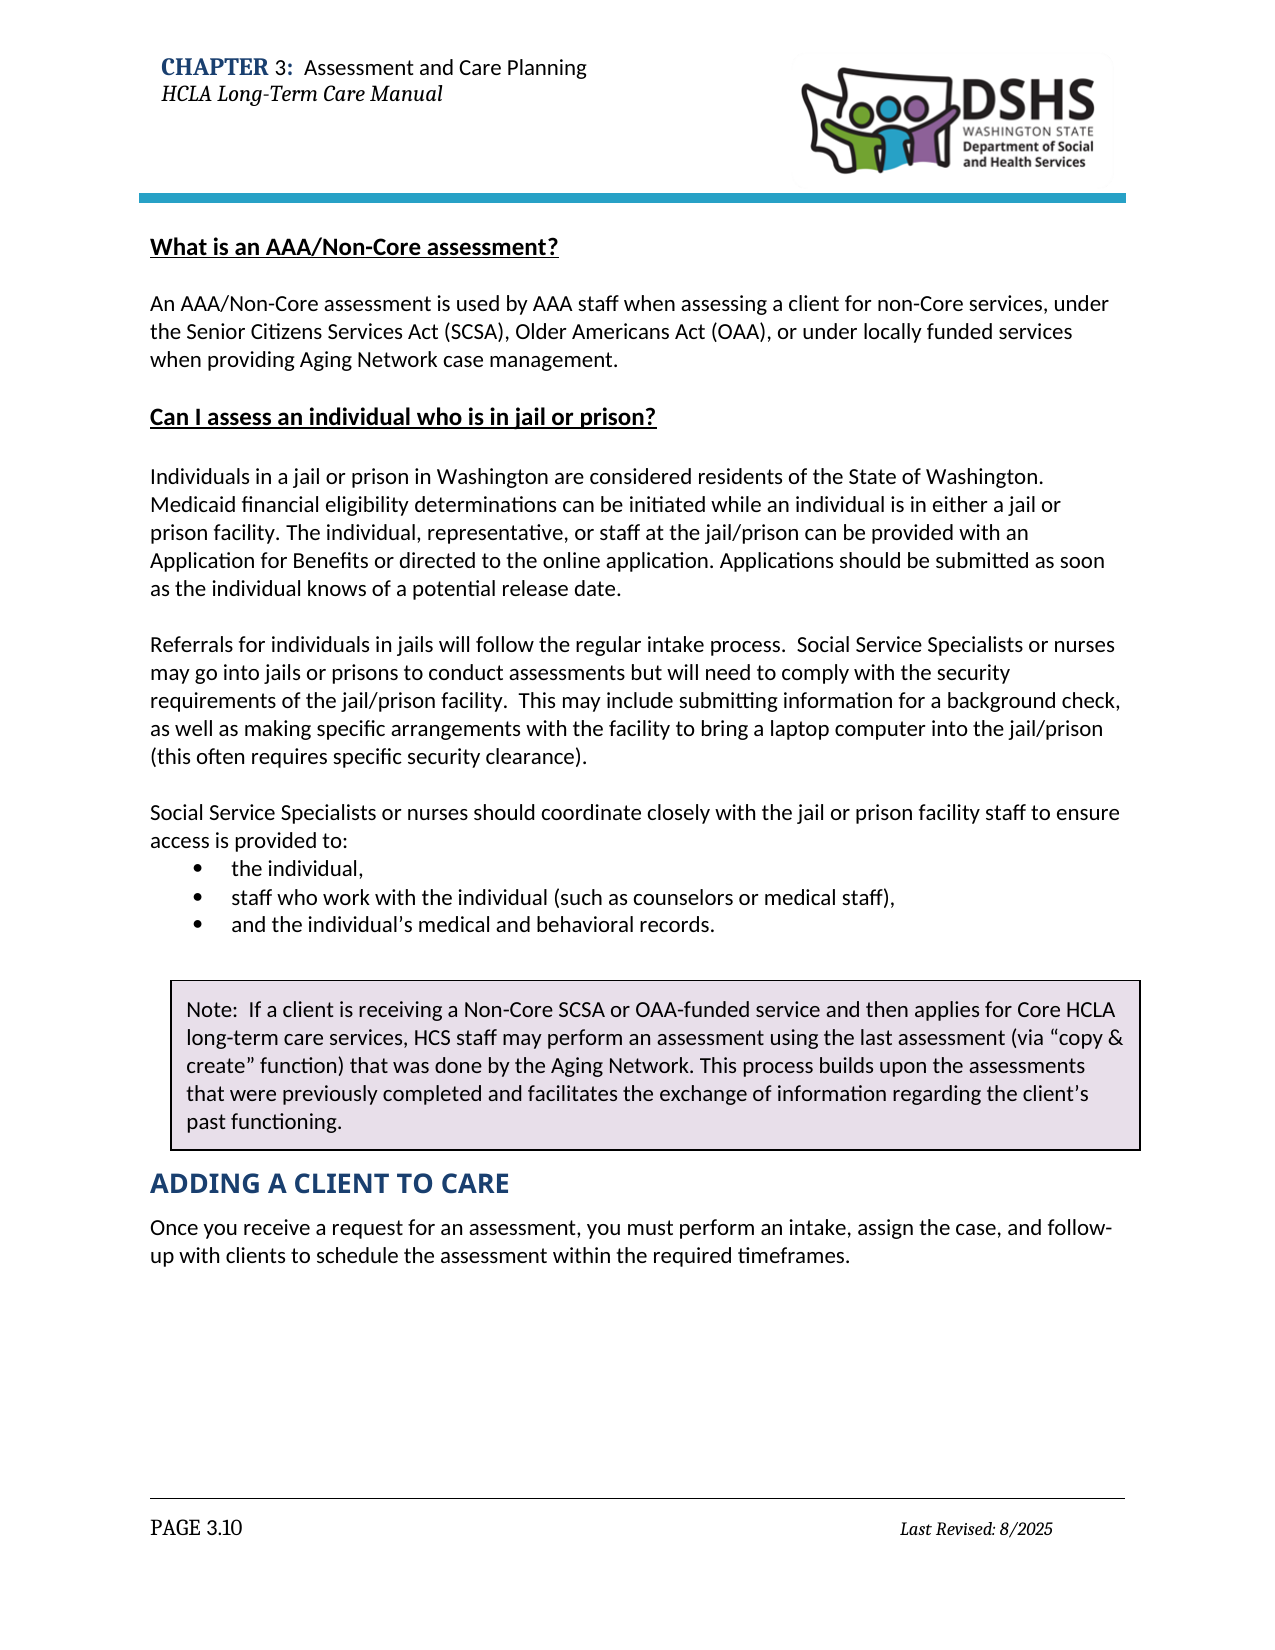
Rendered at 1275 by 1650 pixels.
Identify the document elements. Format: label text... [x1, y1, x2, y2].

list and the individual’s medical and behavioral records. [194, 911, 1125, 939]
picture [791, 52, 1115, 189]
subtitle Adding a client to CARE [150, 1016, 1125, 1201]
text Once you receive a request for an assessment, you must perform an intake, assign the case, and follow-up with clients to schedule the assessment within the required timeframes. [150, 1213, 1125, 1269]
list the individual, [194, 854, 1125, 883]
subtitle Can I assess an individual who is in jail or prison? [150, 401, 1125, 432]
text An AAA/Non-Core assessment is used by AAA staff when assessing a client for non-Core services, under the Senior Citizens Services Act (SCSA), Older Americans Act (OAA), or under locally funded services when providing Aging Network case management. [150, 289, 1125, 373]
text Social Service Specialists or nurses should coordinate closely with the jail or prison facility staff to ensure access is provided to: [150, 798, 1125, 854]
list staff who work with the individual (such as counselors or medical staff), [194, 883, 1125, 911]
subtitle What is an AAA/Non-Core assessment? [150, 231, 1125, 261]
text Individuals in a jail or prison in Washington are considered residents of the State of Washington. Medicaid financial eligibility determinations can be initiated while an individual is in either a jail or prison facility. The individual, representative, or staff at the jail/prison can be provided with an Application for Benefits or directed to the online application. Applications should be submitted as soon as the individual knows of a potential release date. [150, 462, 1125, 602]
text Referrals for individuals in jails will follow the regular intake process. Social Service Specialists or nurses may go into jails or prisons to conduct assessments but will need to comply with the security requirements of the jail/prison facility. This may include submitting information for a background check, as well as making specific arrangements with the facility to bring a laptop computer into the jail/prison (this often requires specific security clearance). [150, 630, 1125, 771]
